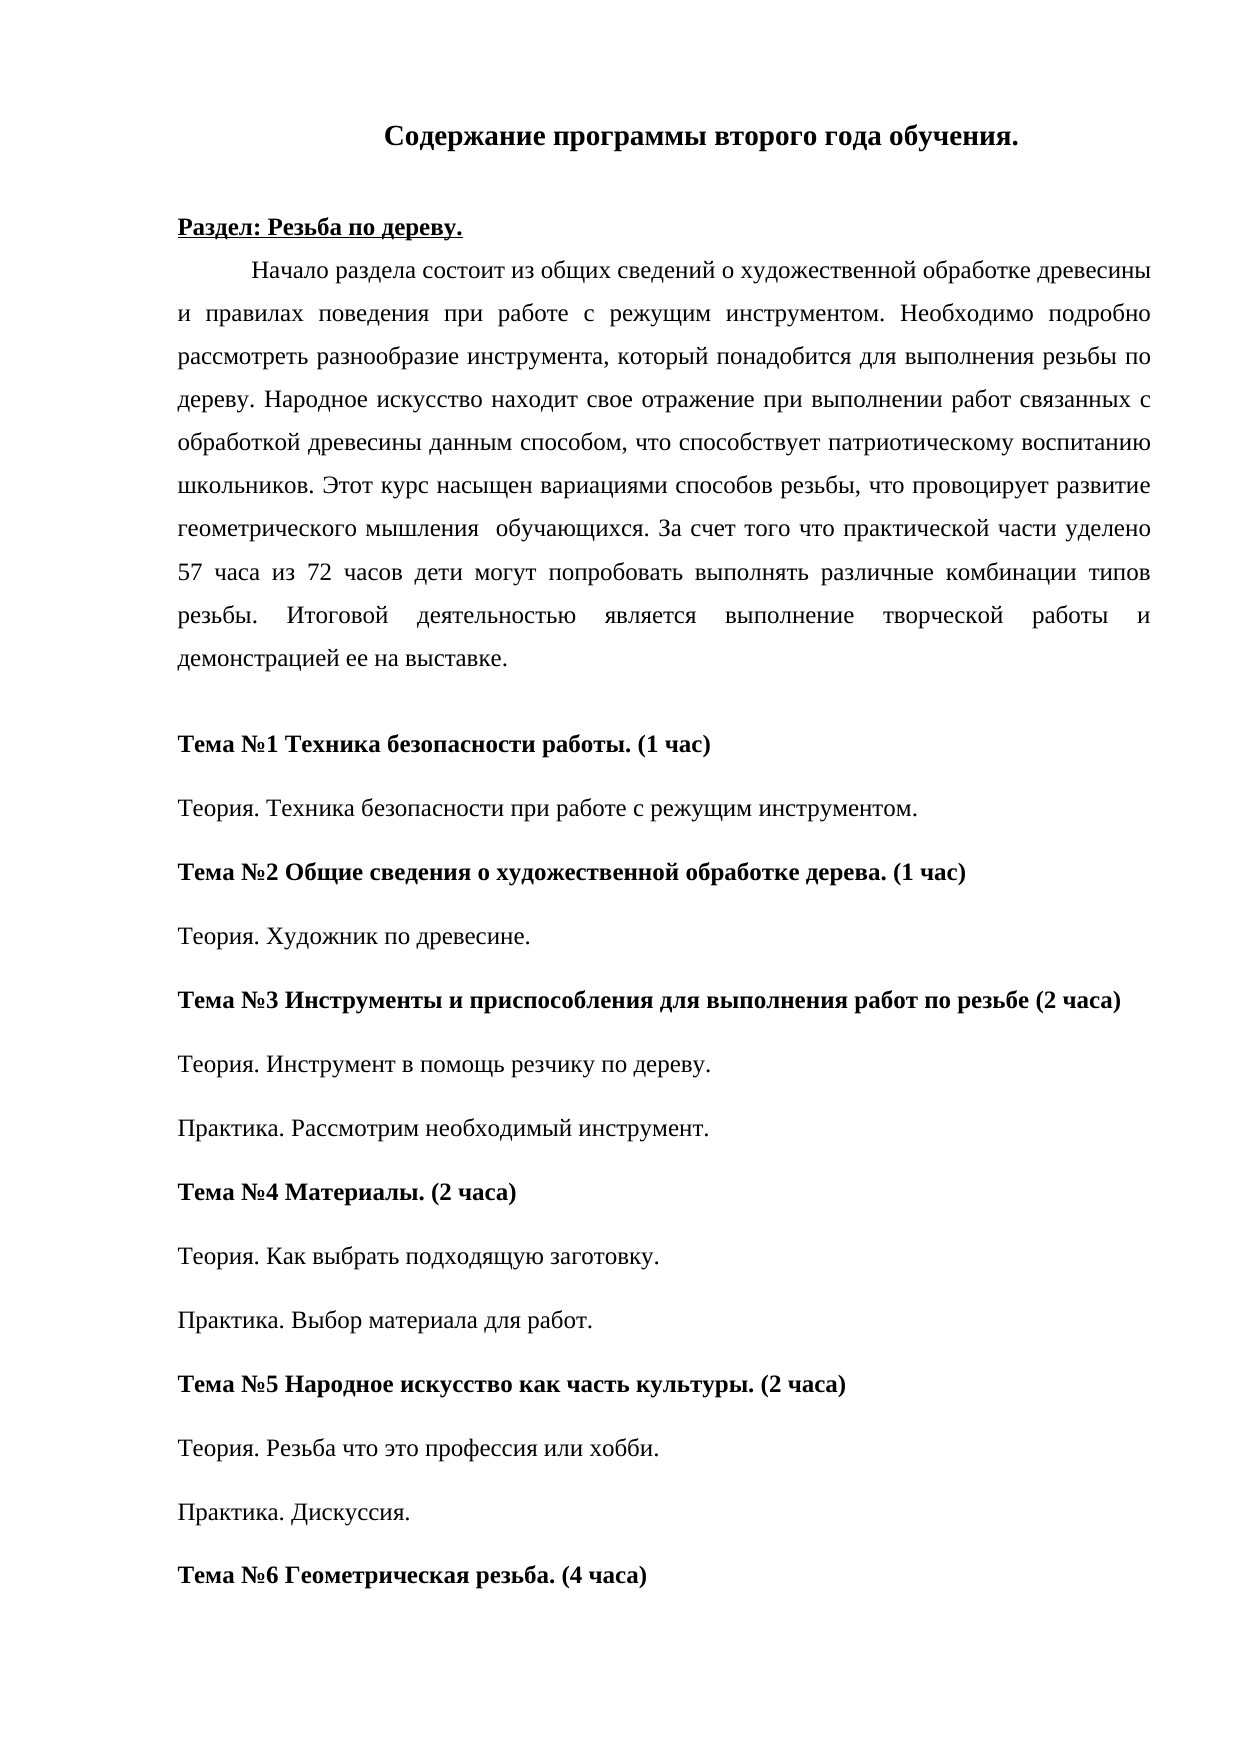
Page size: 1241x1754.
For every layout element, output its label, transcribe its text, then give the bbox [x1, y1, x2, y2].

text Содержание программы второго года обучения. [177, 118, 1152, 152]
text Практика. Дискуссия. [177, 1497, 1152, 1525]
text Теория. Инструмент в помощь резчику по дереву. [177, 1049, 1152, 1078]
text Тема №1 Техника безопасности работы. (1 час) [177, 729, 1152, 758]
text Тема №4 Материалы. (2 часа) [177, 1177, 1152, 1206]
text Практика. Рассмотрим необходимый инструмент. [177, 1113, 1152, 1142]
text Тема №3 Инструменты и приспособления для выполнения работ по резьбе (2 часа) [177, 985, 1152, 1014]
text Тема №2 Общие сведения о художественной обработке дерева. (1 час) [177, 857, 1152, 886]
text Теория. Техника безопасности при работе с режущим инструментом. [177, 793, 1152, 822]
text Тема №6 Геометрическая резьба. (4 часа) [177, 1561, 1152, 1589]
text Теория. Художник по древесине. [177, 921, 1152, 950]
text Начало раздела состоит из общих сведений о художественной обработке древесины и правилах поведения при работе с режущим инструментом. Необходимо подробно рассмотреть разнообразие инструмента, который понадобится для выполнения резьбы по дереву. Народное искусство находит свое отражение при выполнении работ связанных с обработкой древесины данным способом, что способствует патриотическому воспитанию школьников. Этот курс насыщен вариациями способов резьбы, что провоцирует развитие геометрического мышления обучающихся. За счет того что практической части уделено 57 часа из 72 часов дети могут попробовать выполнять различные комбинации типов резьбы. Итоговой деятельностью является выполнение творческой работы и демонстрацией ее на выставке. [177, 255, 1152, 672]
text Тема №5 Народное искусство как часть культуры. (2 часа) [177, 1369, 1152, 1397]
text Теория. Резьба что это профессия или хобби. [177, 1433, 1152, 1461]
text Практика. Выбор материала для работ. [177, 1305, 1152, 1333]
text Теория. Как выбрать подходящую заготовку. [177, 1241, 1152, 1269]
text Раздел: Резьба по дереву. [177, 212, 1152, 240]
